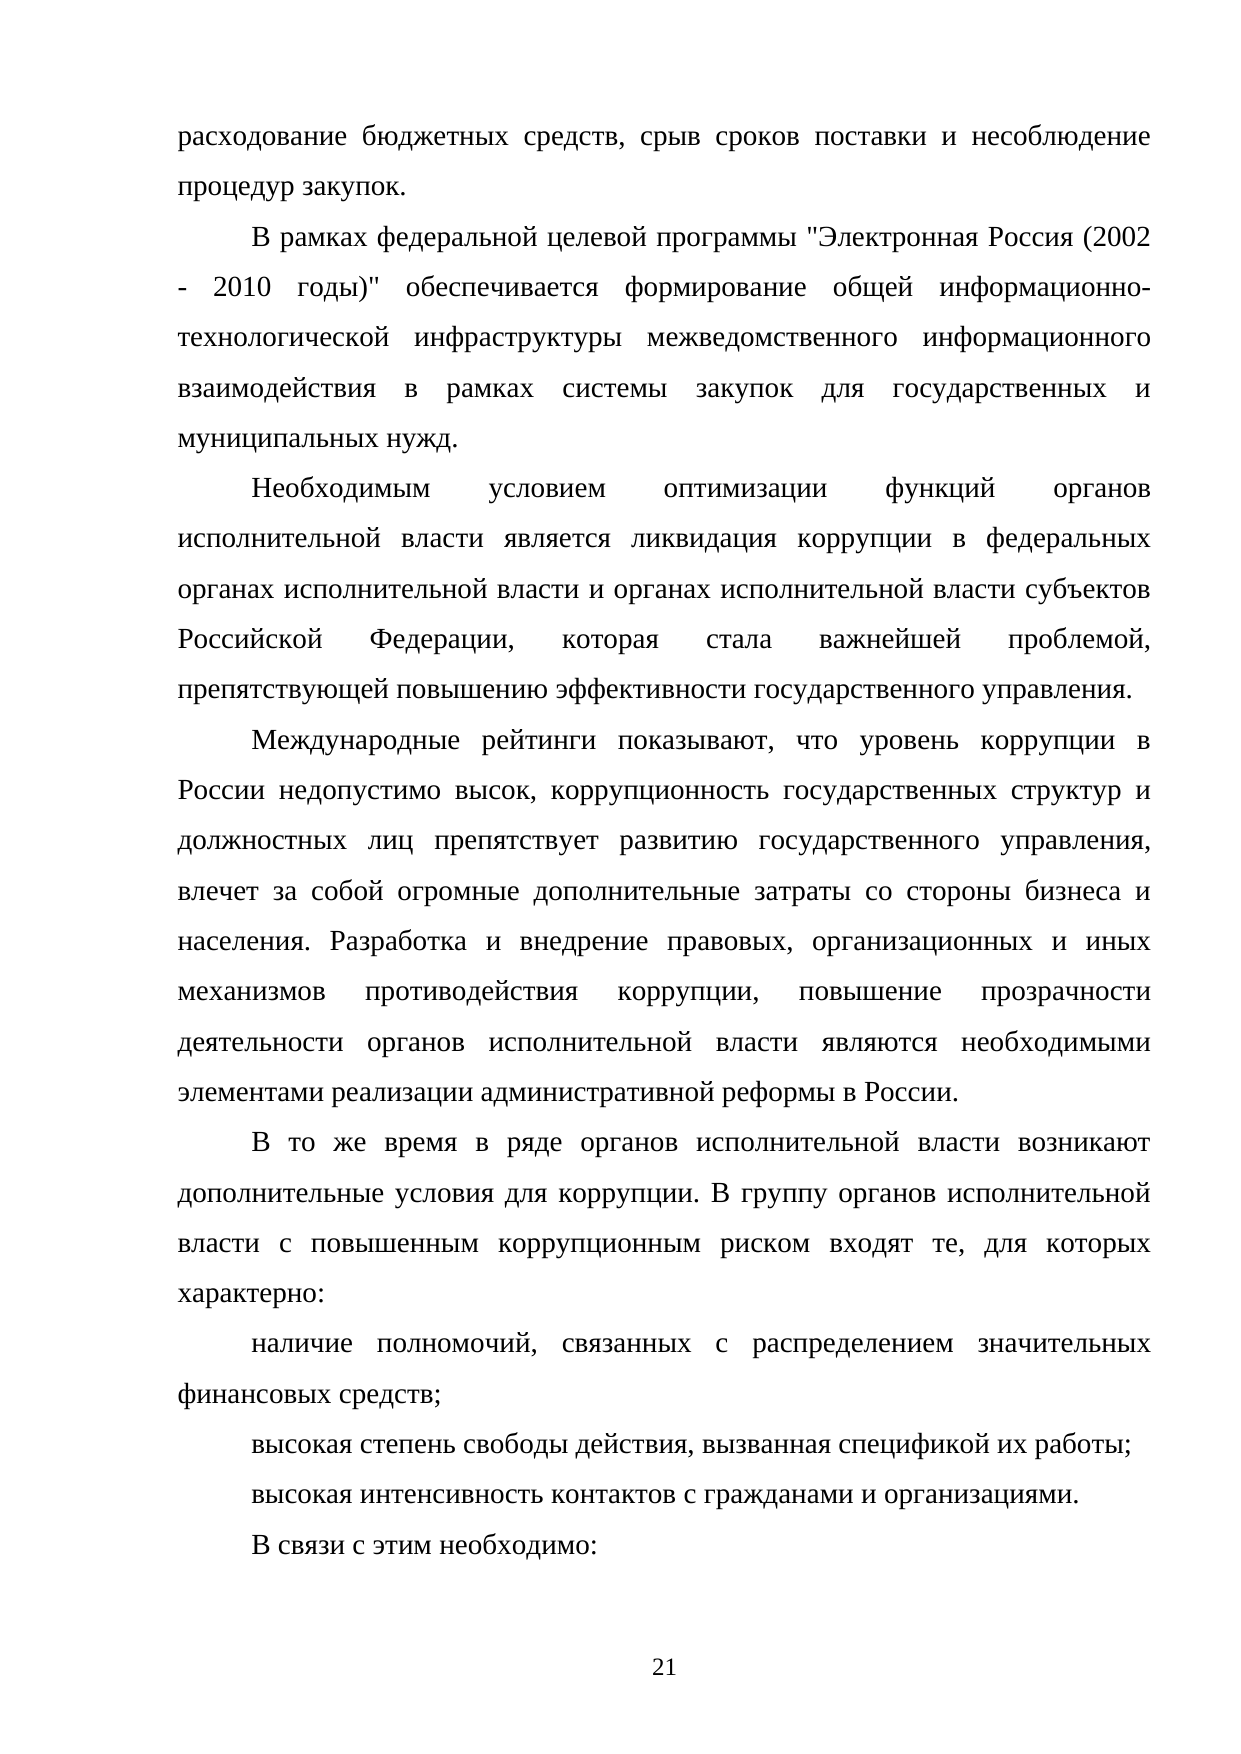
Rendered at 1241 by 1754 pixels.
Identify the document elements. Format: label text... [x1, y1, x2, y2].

text высокая интенсивность контактов с гражданами и организациями. [177, 1477, 1152, 1510]
text Международные рейтинги показывают, что уровень коррупции в России недопустимо высок, коррупционность государственных структур и должностных лиц препятствует развитию государственного управления, влечет за собой огромные дополнительные затраты со стороны бизнеса и населения. Разработка и внедрение правовых, организационных и иных механизмов противодействия коррупции, повышение прозрачности деятельности органов исполнительной власти являются необходимыми элементами реализации административной реформы в России. [177, 722, 1152, 1108]
text В рамках федеральной целевой программы "Электронная Россия (2002 - 2010 годы)" обеспечивается формирование общей информационно-технологической инфраструктуры межведомственного информационного взаимодействия в рамках системы закупок для государственных и муниципальных нужд. [177, 219, 1152, 453]
text высокая степень свободы действия, вызванная спецификой их работы; [177, 1426, 1152, 1460]
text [177, 118, 1152, 202]
text В связи с этим необходимо: [177, 1527, 1152, 1560]
text наличие полномочий, связанных с распределением значительных финансовых средств; [177, 1326, 1152, 1409]
text Необходимым условием оптимизации функций органов исполнительной власти является ликвидация коррупции в федеральных органах исполнительной власти и органах исполнительной власти субъектов Российской Федерации, которая стала важнейшей проблемой, препятствующей повышению эффективности государственного управления. [177, 470, 1152, 705]
text В то же время в ряде органов исполнительной власти возникают дополнительные условия для коррупции. В группу органов исполнительной власти с повышенным коррупционным риском входят те, для которых характерно: [177, 1124, 1152, 1309]
